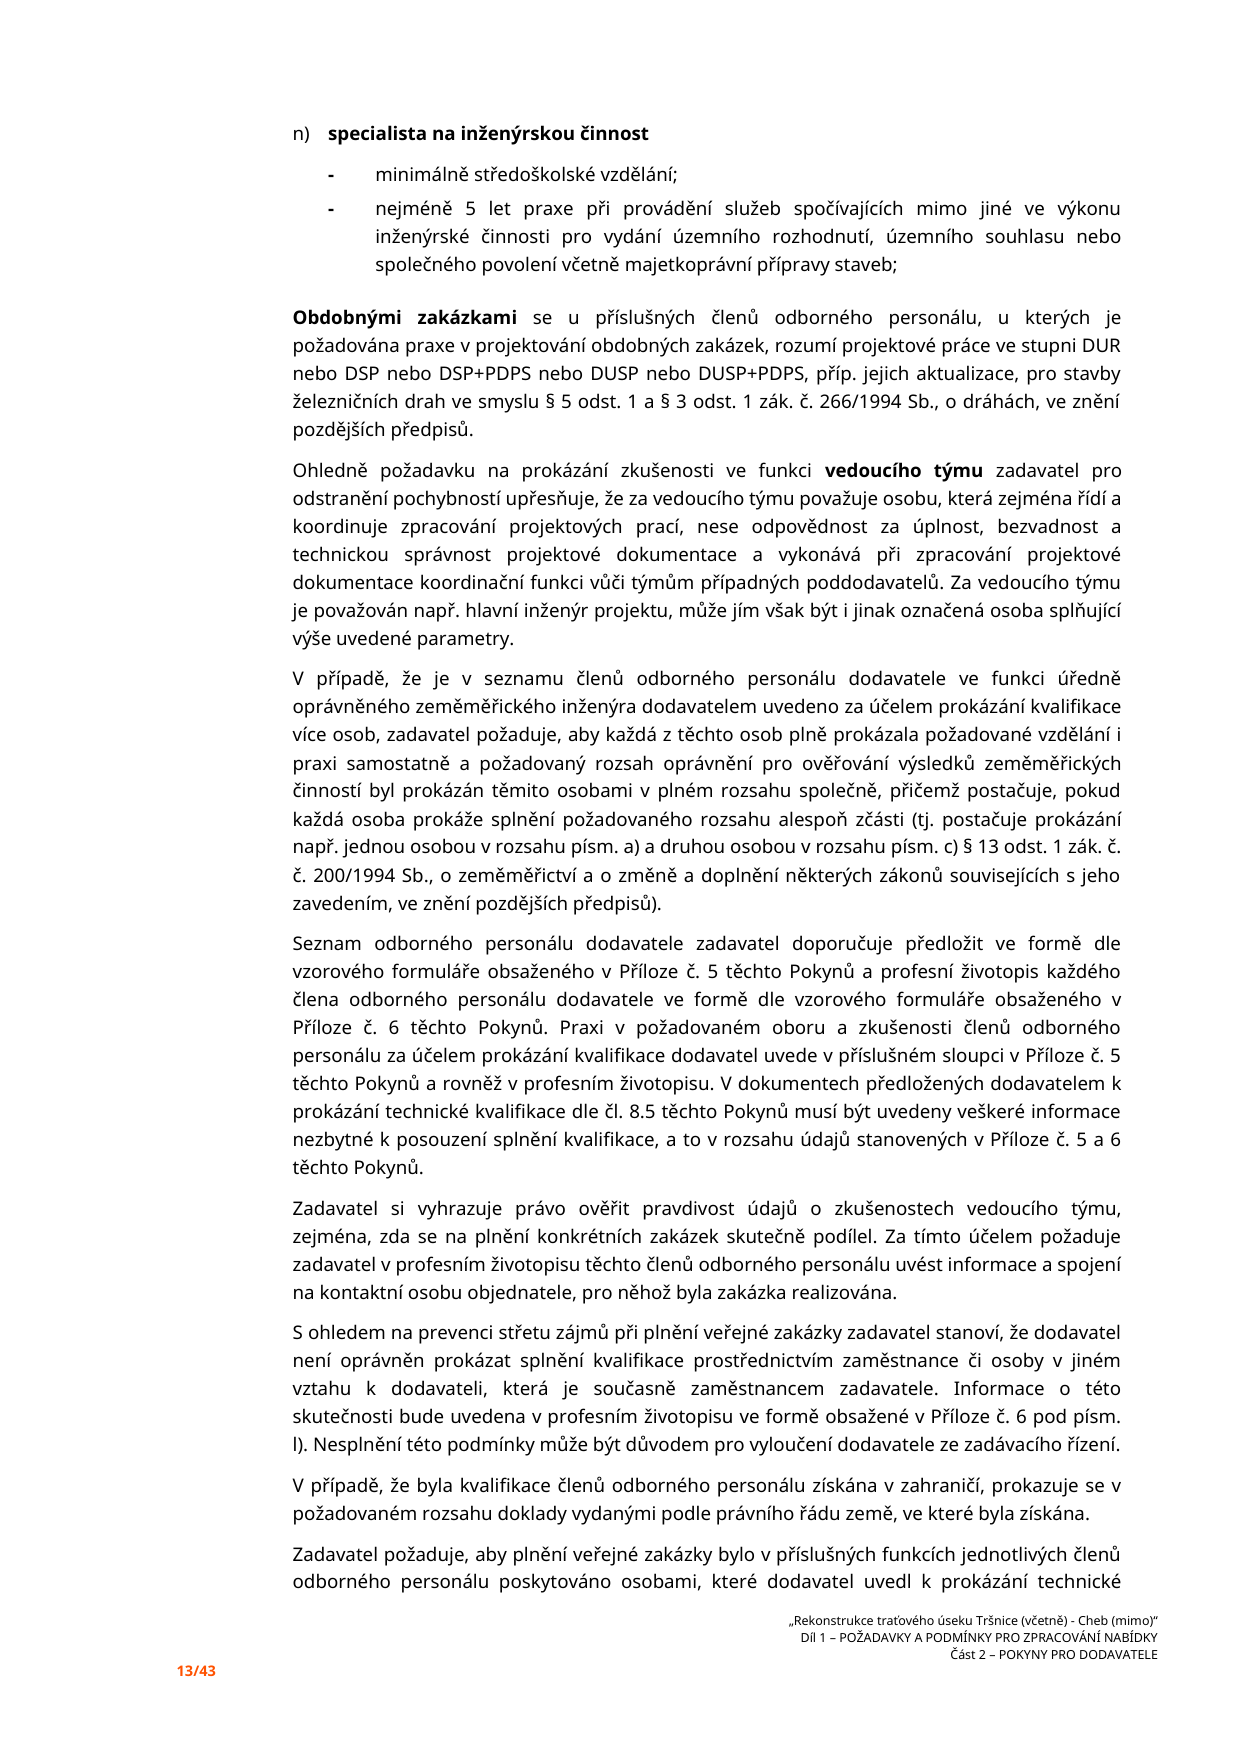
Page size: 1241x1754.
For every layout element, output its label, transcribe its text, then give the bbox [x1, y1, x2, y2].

text Zadavatel si vyhrazuje právo ověřit pravdivost údajů o zkušenostech vedoucího týmu, zejména, zda se na plnění konkrétních zakázek skutečně podílel. Za tímto účelem požaduje zadavatel v profesním životopisu těchto členů odborného personálu uvést informace a spojení na kontaktní osobu objednatele, pro něhož byla zakázka realizována. [292, 1195, 1122, 1305]
list specialista na inženýrskou činnost [292, 121, 1122, 146]
text S ohledem na prevenci střetu zájmů při plnění veřejné zakázky zadavatel stanoví, že dodavatel není oprávněn prokázat splnění kvalifikace prostřednictvím zaměstnance či osoby v jiném vztahu k dodavateli, která je současně zaměstnancem zadavatele. Informace o této skutečnosti bude uvedena v profesním životopisu ve formě obsažené v Příloze č. 6 pod písm. l). Nesplnění této podmínky může být důvodem pro vyloučení dodavatele ze zadávacího řízení. [292, 1320, 1122, 1457]
text minimálně středoškolské vzdělání; [328, 161, 1122, 187]
text Seznam odborného personálu dodavatele zadavatel doporučuje předložit ve formě dle vzorového formuláře obsaženého v Příloze č. 5 těchto Pokynů a profesní životopis každého člena odborného personálu dodavatele ve formě dle vzorového formuláře obsaženého v Příloze č. 6 těchto Pokynů. Praxi v požadovaném oboru a zkušenosti členů odborného personálu za účelem prokázání kvalifikace dodavatel uvede v příslušném sloupci v Příloze č. 5 těchto Pokynů a rovněž v profesním životopisu. V dokumentech předložených dodavatelem k prokázání technické kvalifikace dle čl. 8.5 těchto Pokynů musí být uvedeny veškeré informace nezbytné k posouzení splnění kvalifikace, a to v rozsahu údajů stanovených v Příloze č. 5 a 6 těchto Pokynů. [292, 930, 1122, 1180]
text nejméně 5 let praxe při provádění služeb spočívajících mimo jiné ve výkonu inženýrské činnosti pro vydání územního rozhodnutí, územního souhlasu nebo společného povolení včetně majetkoprávní přípravy staveb; [328, 195, 1122, 277]
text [292, 1541, 1122, 1594]
text Ohledně požadavku na prokázání zkušenosti ve funkci vedoucího týmu zadavatel pro odstranění pochybností upřesňuje, že za vedoucího týmu považuje osobu, která zejména řídí a koordinuje zpracování projektových prací, nese odpovědnost za úplnost, bezvadnost a technickou správnost projektové dokumentace a vykonává při zpracování projektové dokumentace koordinační funkci vůči týmům případných poddodavatelů. Za vedoucího týmu je považován např. hlavní inženýr projektu, může jím však být i jinak označená osoba splňující výše uvedené parametry. [292, 457, 1122, 651]
text Obdobnými zakázkami se u příslušných členů odborného personálu, u kterých je požadována praxe v projektování obdobných zakázek, rozumí projektové práce ve stupni DUR nebo DSP nebo DSP+PDPS nebo DUSP nebo DUSP+PDPS, příp. jejich aktualizace, pro stavby železničních drah ve smyslu § 5 odst. 1 a § 3 odst. 1 zák. č. 266/1994 Sb., o dráhách, ve znění pozdějších předpisů. [292, 304, 1122, 442]
text V případě, že je v seznamu členů odborného personálu dodavatele ve funkci úředně oprávněného zeměměřického inženýra dodavatelem uvedeno za účelem prokázání kvalifikace více osob, zadavatel požaduje, aby každá z těchto osob plně prokázala požadované vzdělání i praxi samostatně a požadovaný rozsah oprávnění pro ověřování výsledků zeměměřických činností byl prokázán těmito osobami v plném rozsahu společně, přičemž postačuje, pokud každá osoba prokáže splnění požadovaného rozsahu alespoň zčásti (tj. postačuje prokázání např. jednou osobou v rozsahu písm. a) a druhou osobou v rozsahu písm. c) § 13 odst. 1 zák. č. č. 200/1994 Sb., o zeměměřictví a o změně a doplnění některých zákonů souvisejících s jeho zavedením, ve znění pozdějších předpisů). [292, 666, 1122, 915]
text V případě, že byla kvalifikace členů odborného personálu získána v zahraničí, prokazuje se v požadovaném rozsahu doklady vydanými podle právního řádu země, ve které byla získána. [292, 1472, 1122, 1526]
